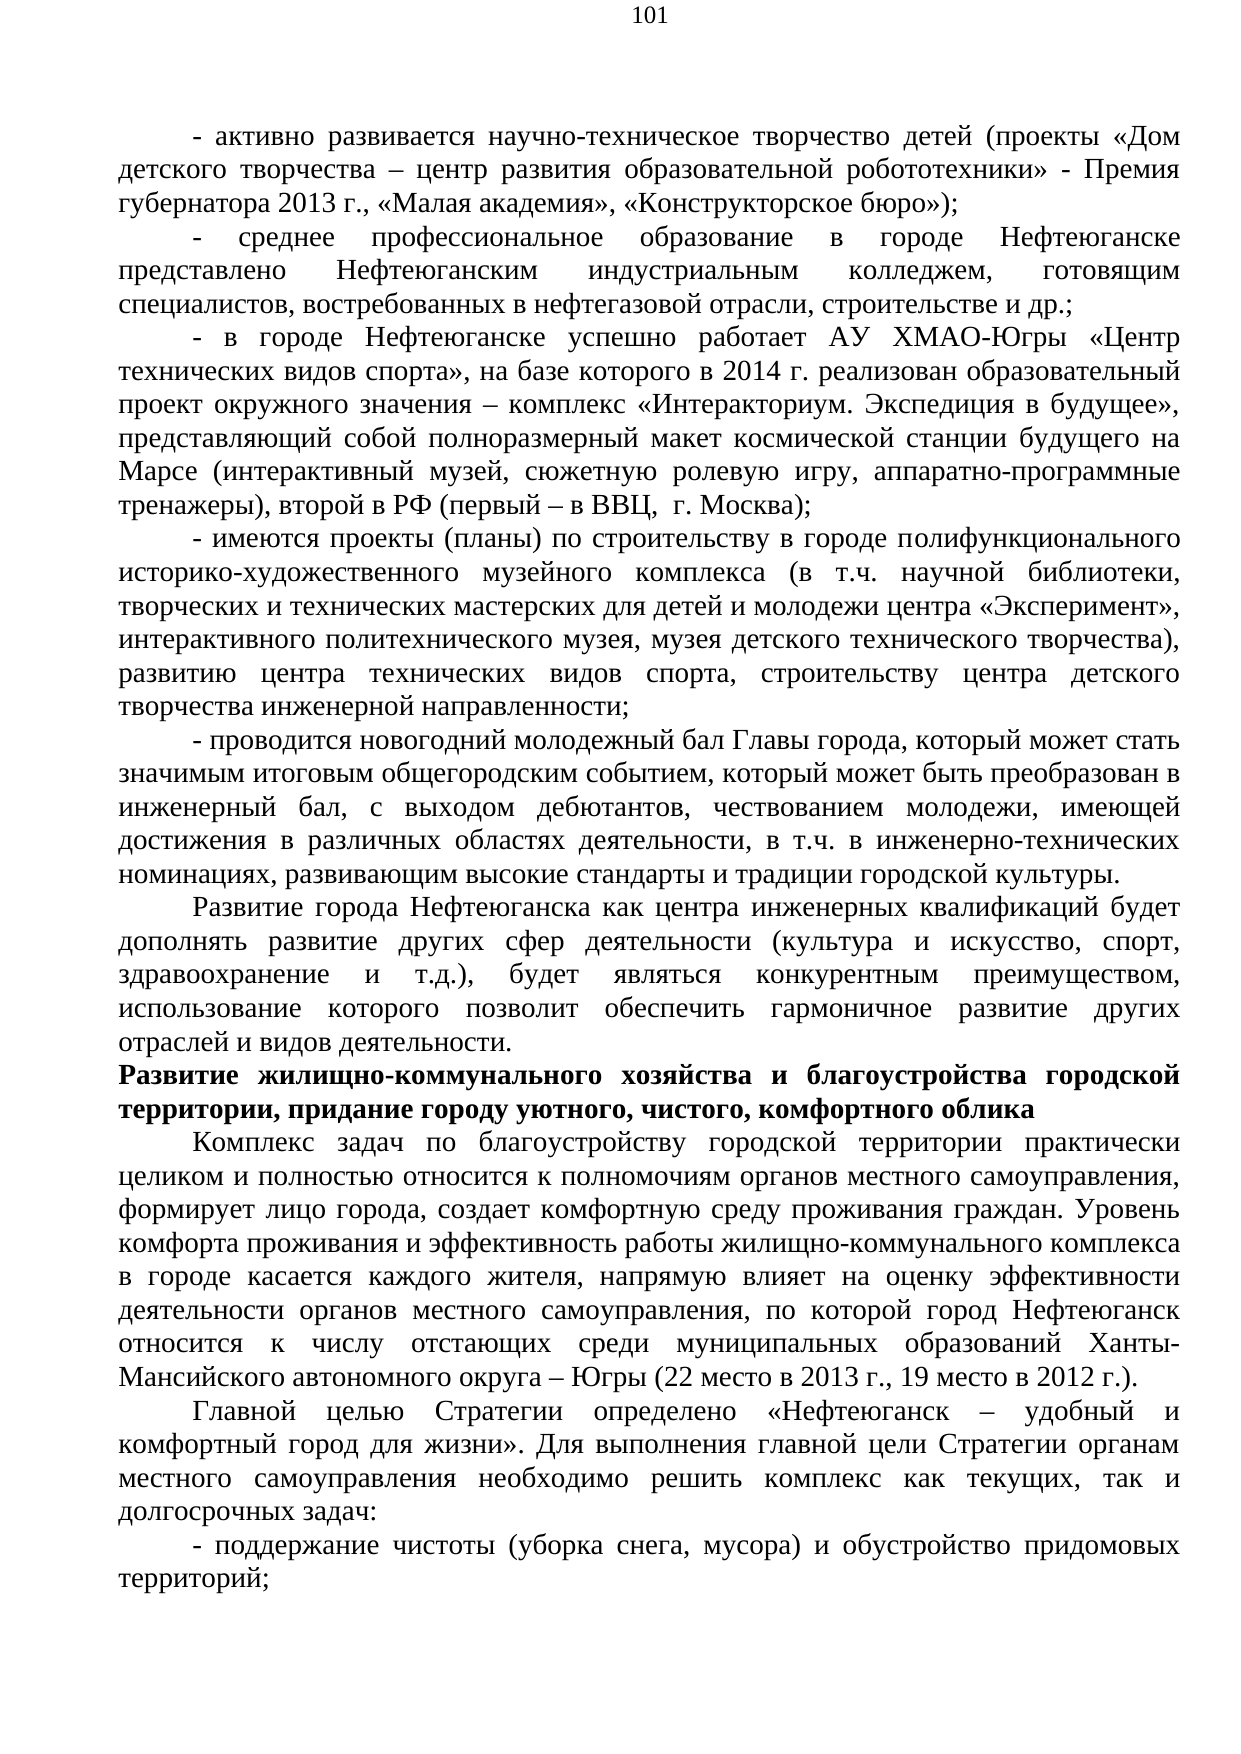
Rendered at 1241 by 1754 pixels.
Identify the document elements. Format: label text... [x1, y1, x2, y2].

text - среднее профессиональное образование в городе Нефтеюганске представлено Нефтеюганским индустриальным колледжем, готовящим специалистов, востребованных в нефтегазовой отрасли, строительстве и др.; [118, 219, 1181, 319]
text Комплекс задач по благоустройству городской территории практически целиком и полностью относится к полномочиям органов местного самоуправления, формирует лицо города, создает комфортную среду проживания граждан. Уровень комфорта проживания и эффективность работы жилищно-коммунального комплекса в городе касается каждого жителя, напрямую влияет на оценку эффективности деятельности органов местного самоуправления, по которой город Нефтеюганск относится к числу отстающих среди муниципальных образований Ханты-Мансийского автономного округа – Югры (22 место в 2013 г., 19 место в 2012 г.). [118, 1124, 1181, 1393]
text - активно развивается научно-техническое творчество детей (проекты «Дом детского творчества – центр развития образовательной робототехники» - Премия губернатора 2013 г., «Малая академия», «Конструкторское бюро»); [118, 118, 1181, 219]
text - поддержание чистоты (уборка снега, мусора) и обустройство придомовых территорий; [118, 1527, 1181, 1594]
text - имеются проекты (планы) по строительству в городе полифункционального историко-художественного музейного комплекса (в т.ч. научной библиотеки, творческих и технических мастерских для детей и молодежи центра «Эксперимент», интерактивного политехнического музея, музея детского технического творчества), развитию центра технических видов спорта, строительству центра детского творчества инженерной направленности; [118, 521, 1181, 722]
text Развитие жилищно-коммунального хозяйства и благоустройства городской территории, придание городу уютного, чистого, комфортного облика [118, 1057, 1181, 1124]
text Главной целью Стратегии определено «Нефтеюганск – удобный и комфортный город для жизни». Для выполнения главной цели Стратегии органам местного самоуправления необходимо решить комплекс как текущих, так и долгосрочных задач: [118, 1393, 1181, 1527]
text - проводится новогодний молодежный бал Главы города, который может стать значимым итоговым общегородским событием, который может быть преобразован в инженерный бал, с выходом дебютантов, чествованием молодежи, имеющей достижения в различных областях деятельности, в т.ч. в инженерно-технических номинациях, развивающим высокие стандарты и традиции городской культуры. [118, 722, 1181, 889]
text Развитие города Нефтеюганска как центра инженерных квалификаций будет дополнять развитие других сфер деятельности (культура и искусство, спорт, здравоохранение и т.д.), будет являться конкурентным преимуществом, использование которого позволит обеспечить гармоничное развитие других отраслей и видов деятельности. [118, 889, 1181, 1057]
text - в городе Нефтеюганске успешно работает АУ ХМАО-Югры «Центр технических видов спорта», на базе которого в 2014 г. реализован образовательный проект окружного значения – комплекс «Интеракториум. Экспедиция в будущее», представляющий собой полноразмерный макет космической станции будущего на Марсе (интерактивный музей, сюжетную ролевую игру, аппаратно-программные тренажеры), второй в РФ (первый – в ВВЦ, г. Москва); [118, 319, 1181, 521]
